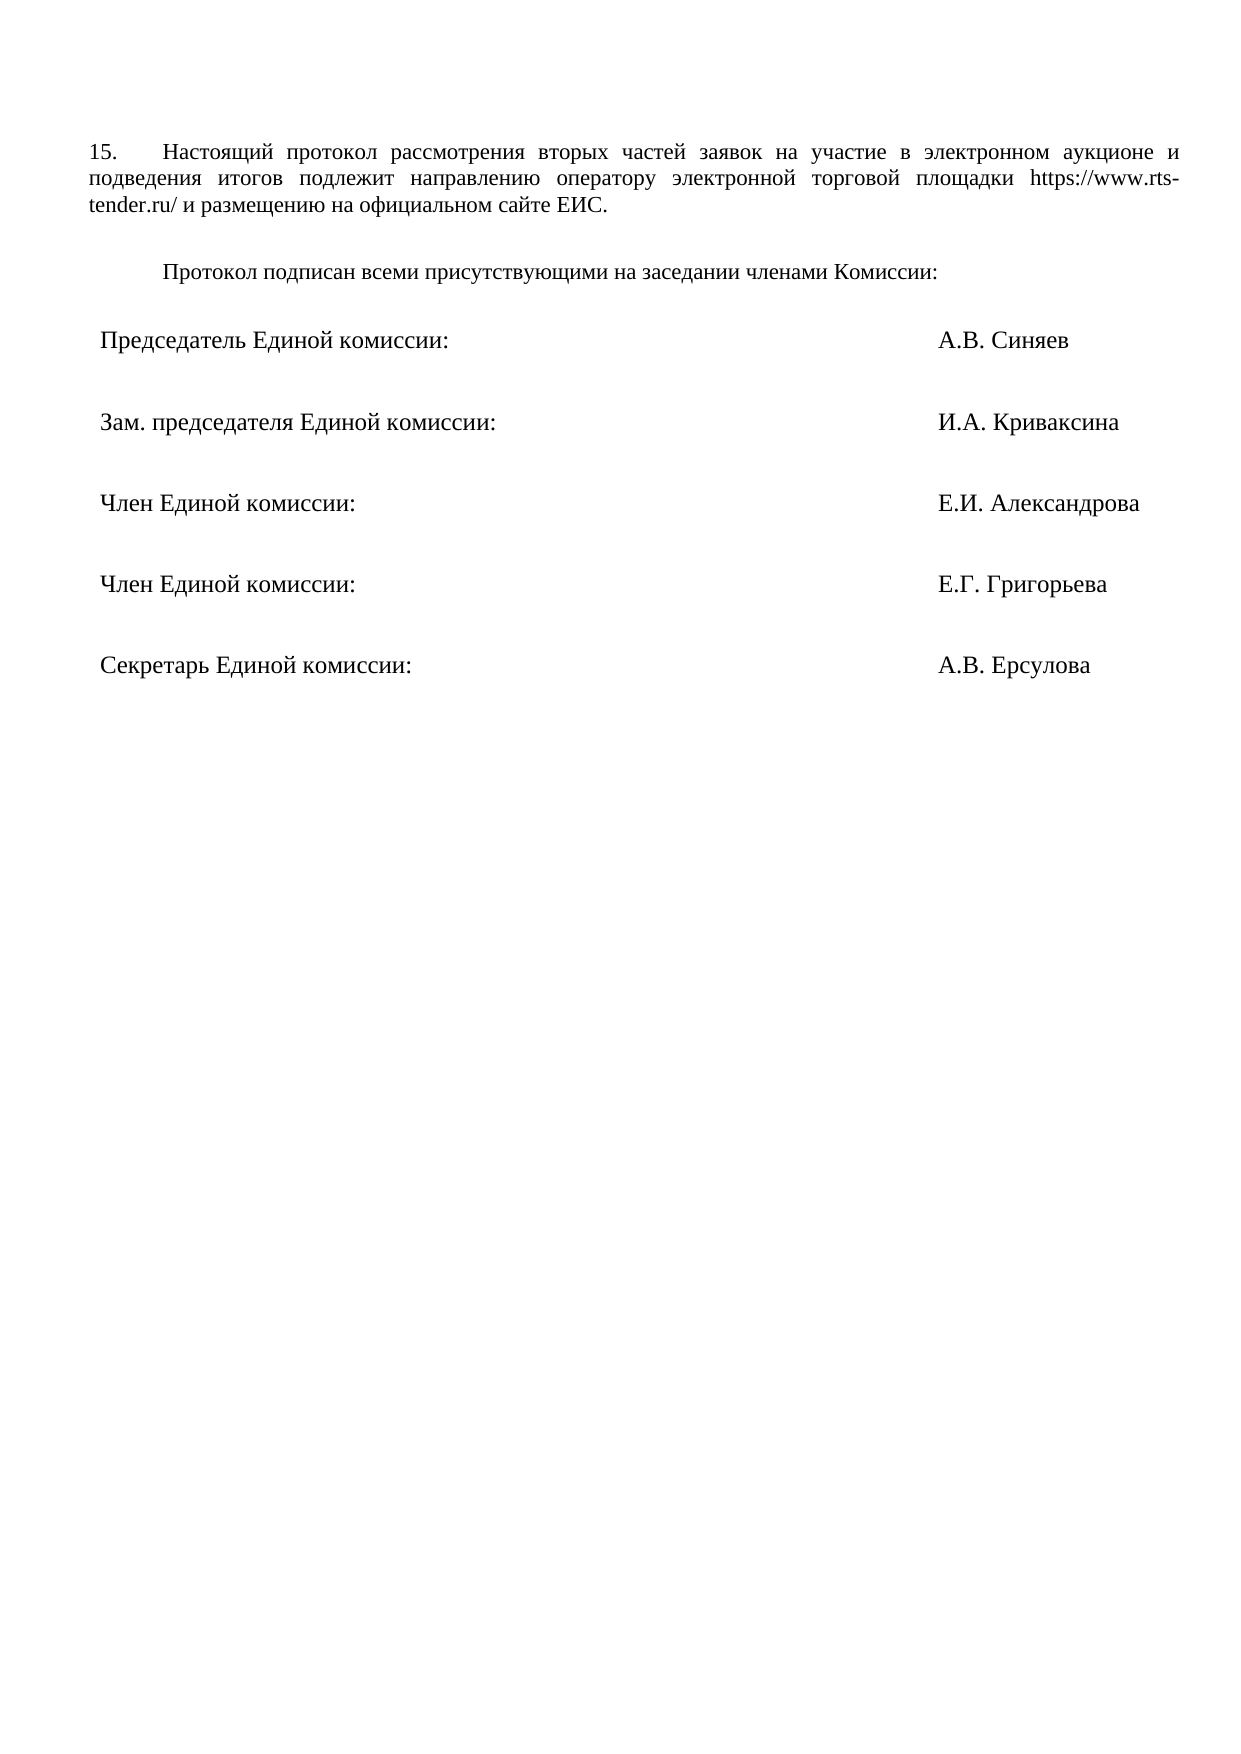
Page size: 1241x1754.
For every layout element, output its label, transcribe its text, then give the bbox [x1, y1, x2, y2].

table_cell Е.Г. Григорьева [927, 569, 1192, 651]
table_cell И.А. Криваксина [927, 407, 1192, 488]
table_header А.В. Синяев [927, 325, 1192, 407]
table_header Председатель Единой комиссии: [89, 325, 927, 407]
text 15. Настоящий протокол рассмотрения вторых частей заявок на участие в электронном аукционе и подведения итогов подлежит направлению оператору электронной торговой площадки https://www.rts-tender.ru/ и размещению на официальном сайте ЕИС. [89, 138, 1181, 217]
table_cell А.В. Ерсулова [927, 651, 1192, 732]
table_cell Член Единой комиссии: [89, 488, 927, 569]
table_cell Зам. председателя Единой комиссии: [89, 407, 927, 488]
table_cell Е.И. Александрова [927, 488, 1192, 569]
table_cell Член Единой комиссии: [89, 569, 927, 651]
text Протокол подписан всеми присутствующими на заседании членами Комиссии: [89, 258, 1181, 284]
table_cell Секретарь Единой комиссии: [89, 651, 927, 732]
